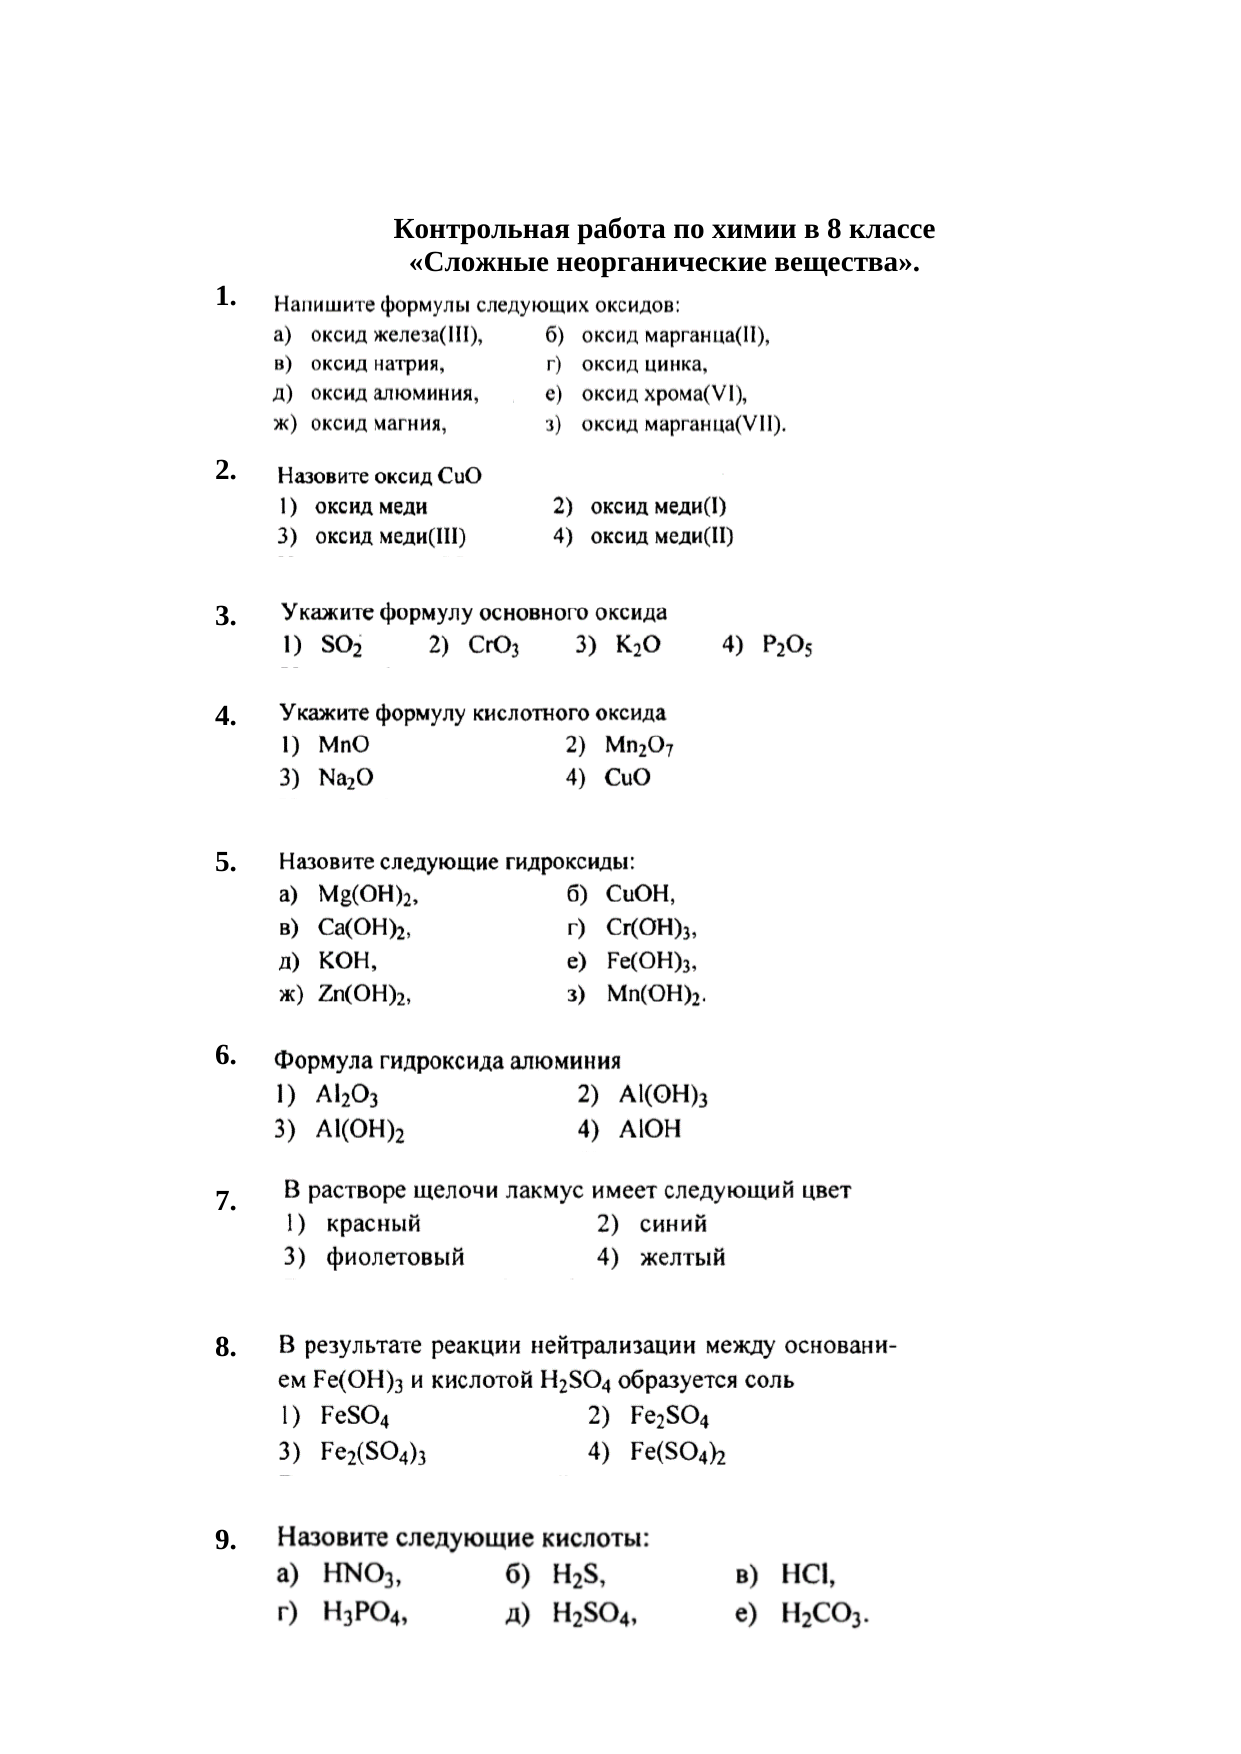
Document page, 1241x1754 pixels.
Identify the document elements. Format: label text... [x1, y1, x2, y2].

picture [251, 1522, 879, 1656]
picture [259, 834, 876, 1013]
picture [251, 1035, 744, 1152]
picture [261, 1325, 913, 1476]
text Контрольная работа по химии в 8 классе [177, 211, 1152, 244]
text «Сложные неорганические вещества». [177, 244, 1152, 278]
picture [253, 280, 803, 440]
picture [250, 695, 816, 799]
picture [250, 453, 795, 557]
picture [261, 1172, 938, 1280]
picture [251, 594, 833, 668]
